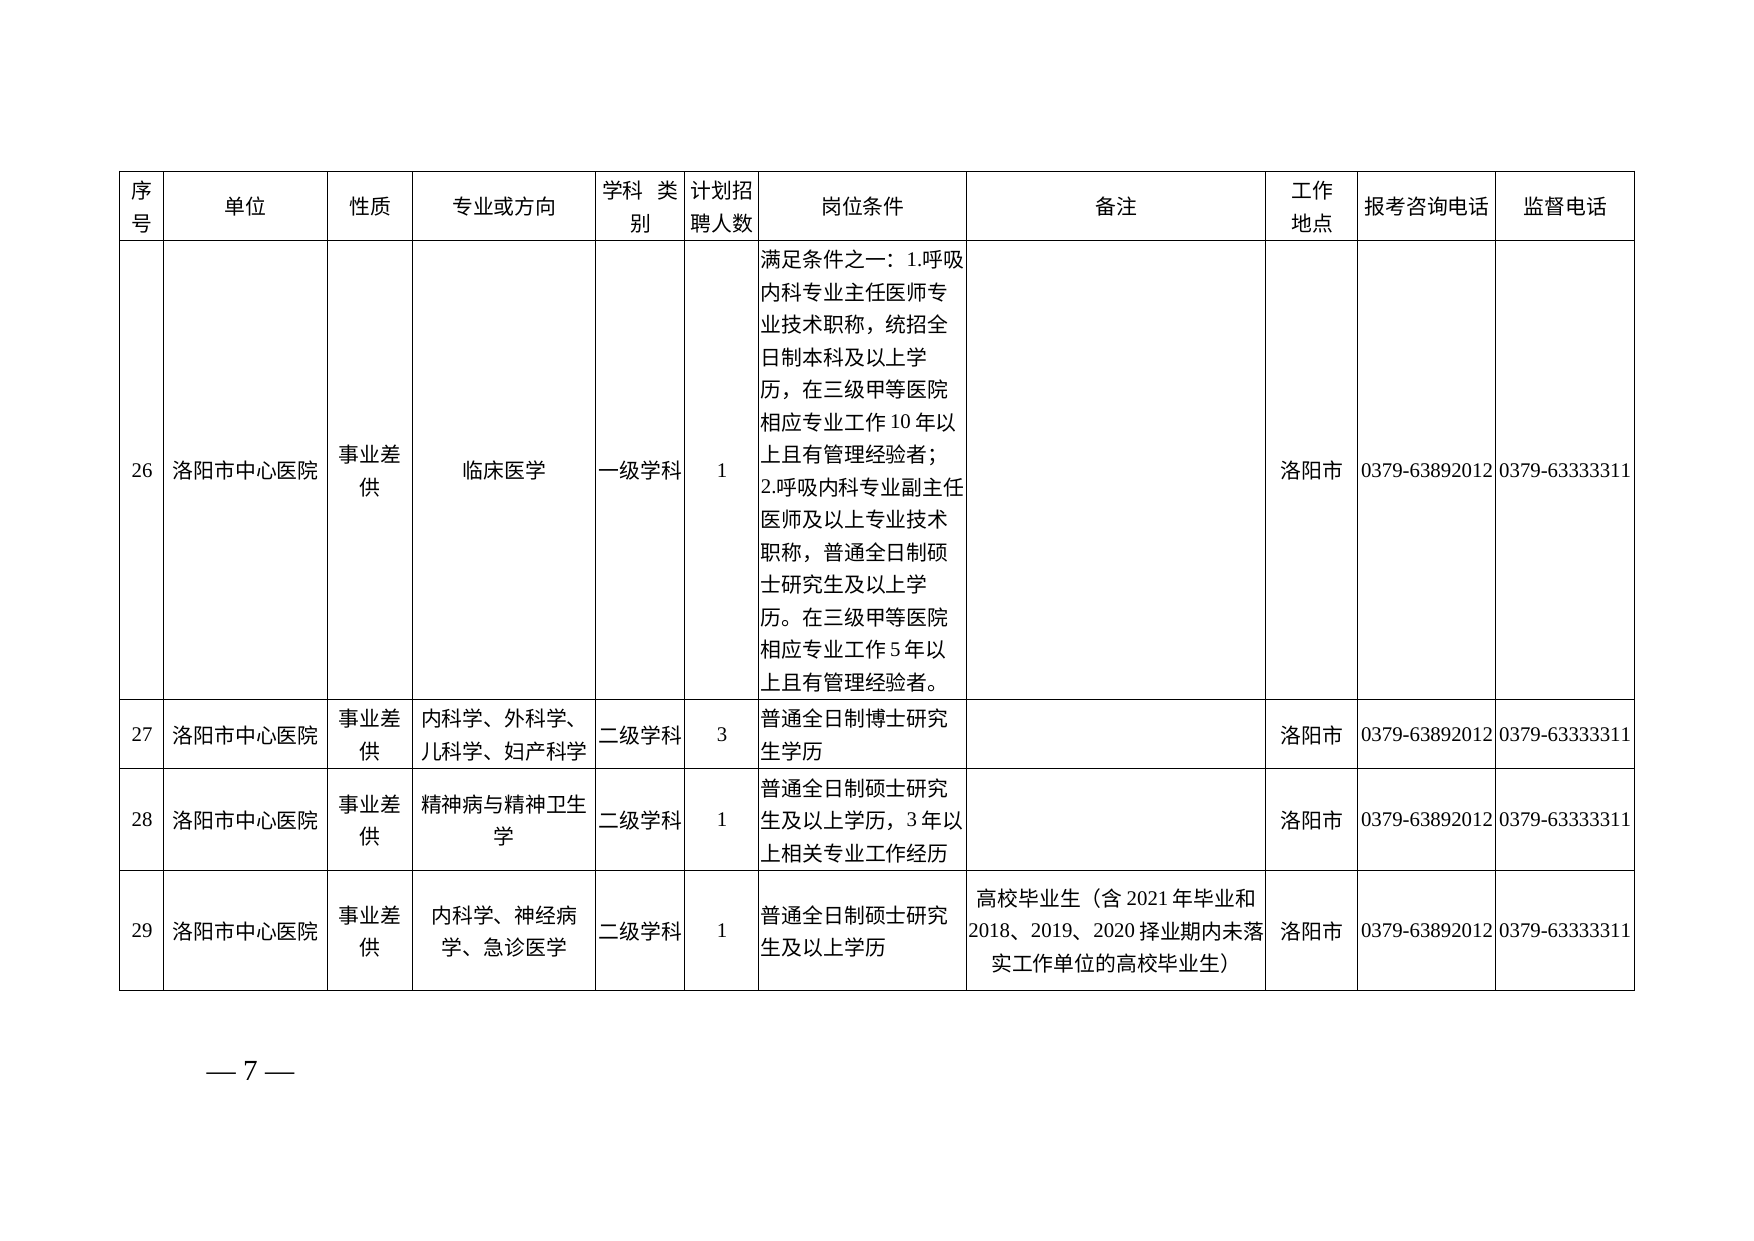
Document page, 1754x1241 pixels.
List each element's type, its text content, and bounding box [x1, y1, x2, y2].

table_header 学科 类别 [596, 172, 684, 240]
table_cell 临床医学 [413, 241, 595, 699]
table_header 报考咨询电话 [1358, 172, 1495, 240]
table_cell 普通全日制硕士研究生及以上学历 [759, 871, 966, 990]
table_cell 26 [120, 241, 163, 699]
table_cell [967, 871, 1265, 990]
table_cell 二级学科 [596, 700, 684, 768]
table_cell 二级学科 [596, 871, 684, 990]
table_cell 满足条件之一：1.呼吸内科专业主任医师专业技术职称，统招全日制本科及以上学历，在三级甲等医院相应专业工作10年以上且有管理经验者； 2.呼吸内科专业副主任医师及以上专业技术职称，普通全日制硕士研究生及以上学历。在三级甲等医院相应专业工作5年以上且有管理经验者。 [759, 241, 966, 699]
table_cell [967, 700, 1265, 768]
table_cell [967, 769, 1265, 870]
table_cell 1 [685, 871, 758, 990]
table_cell 0379-63333311 [1496, 241, 1634, 699]
table_cell 洛阳市 [1266, 769, 1357, 870]
table_cell 0379-63333311 [1496, 769, 1634, 870]
table_cell 洛阳市中心医院 [164, 769, 327, 870]
table_cell 内科学、外科学、儿科学、妇产科学 [413, 700, 595, 768]
table_cell 3 [685, 700, 758, 768]
table_cell 0379-63892012 [1358, 700, 1495, 768]
table_cell 洛阳市中心医院 [164, 871, 327, 990]
table_cell 事业差供 [328, 769, 412, 870]
table_cell 0379-63892012 [1358, 241, 1495, 699]
table_header 工作 地点 [1266, 172, 1357, 240]
table_header 岗位条件 [759, 172, 966, 240]
table_cell 0379-63892012 [1358, 871, 1495, 990]
table_cell 内科学、神经病学、急诊医学 [413, 871, 595, 990]
table_cell 事业差供 [328, 700, 412, 768]
table_cell 洛阳市 [1266, 871, 1357, 990]
table_header 备注 [967, 172, 1265, 240]
table_cell 1 [685, 241, 758, 699]
table_cell 二级学科 [596, 769, 684, 870]
table_header 序号 [120, 172, 163, 240]
table_cell [967, 241, 1265, 699]
table_header 计划招聘人数 [685, 172, 758, 240]
table_header 性质 [328, 172, 412, 240]
table_cell 精神病与精神卫生学 [413, 769, 595, 870]
table_cell 普通全日制硕士研究生及以上学历，3年以上相关专业工作经历 [759, 769, 966, 870]
table_cell 0379-63892012 [1358, 769, 1495, 870]
table_cell 洛阳市中心医院 [164, 241, 327, 699]
table_header 专业或方向 [413, 172, 595, 240]
table_cell 事业差供 [328, 871, 412, 990]
table_cell 洛阳市 [1266, 700, 1357, 768]
table_header 单位 [164, 172, 327, 240]
table_cell 0379-63333311 [1496, 871, 1634, 990]
table_cell 普通全日制博士研究生学历 [759, 700, 966, 768]
table_cell 一级学科 [596, 241, 684, 699]
table_cell 28 [120, 769, 163, 870]
table_cell 事业差供 [328, 241, 412, 699]
table_cell 29 [120, 871, 163, 990]
table_cell 1 [685, 769, 758, 870]
table_cell 洛阳市中心医院 [164, 700, 327, 768]
table_cell 洛阳市 [1266, 241, 1357, 699]
table_cell 0379-63333311 [1496, 700, 1634, 768]
table_cell 27 [120, 700, 163, 768]
table_header 监督电话 [1496, 172, 1634, 240]
